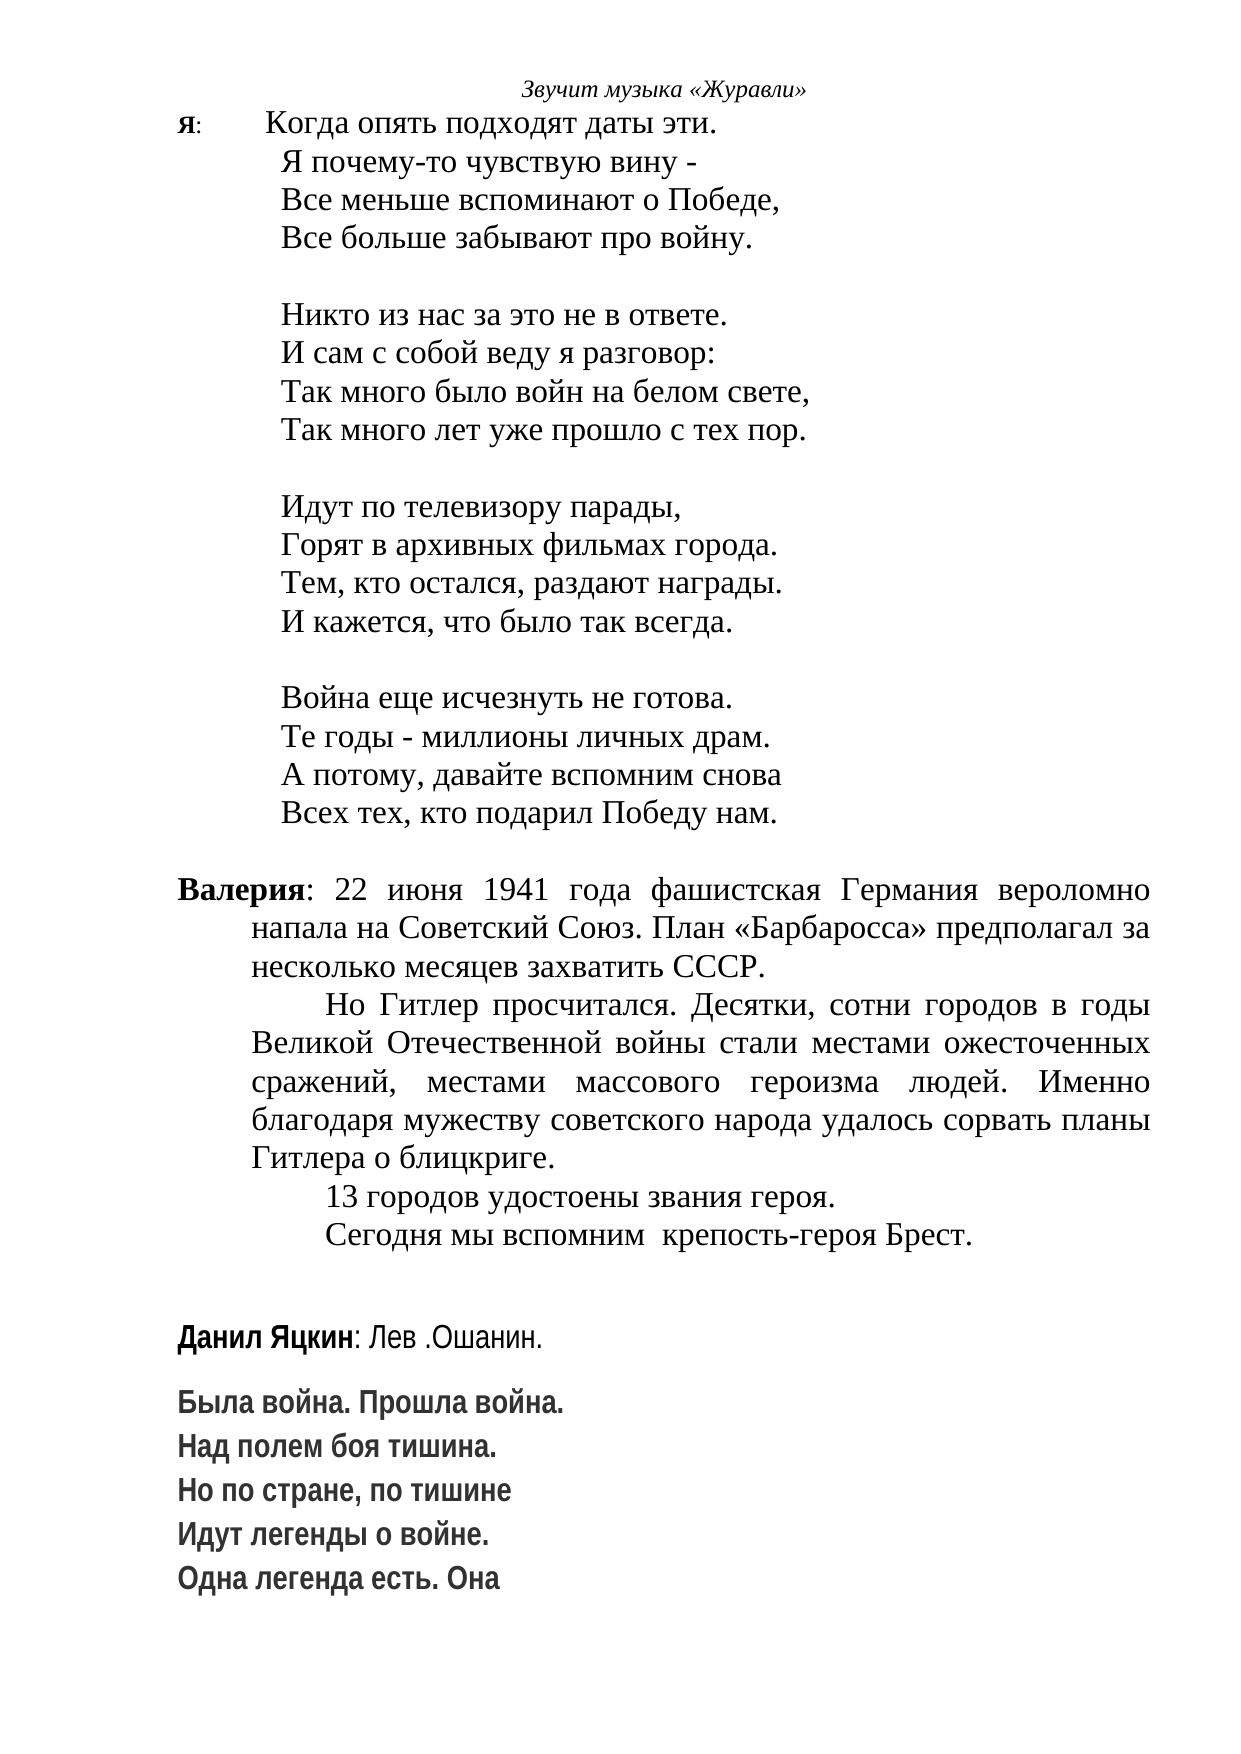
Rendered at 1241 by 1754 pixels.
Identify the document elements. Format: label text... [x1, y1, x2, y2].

text Валерия: 22 июня 1941 года фашистская Германия вероломно напала на Советский Союз. План «Барбаросса» предполагал за несколько месяцев захватить СССР. [177, 869, 1152, 984]
text Сегодня мы вспомним крепость-героя Брест. [251, 1214, 1152, 1253]
text Звучит музыка «Журавли» [177, 74, 1152, 103]
text Но Гитлер просчитался. Десятки, сотни городов в годы Великой Отечественной войны стали местами ожесточенных сражений, местами массового героизма людей. Именно благодаря мужеству советского народа удалось сорвать планы Гитлера о блицкриге. [177, 984, 1152, 1176]
text Я почему-то чувствую вину - [281, 141, 1152, 179]
text И кажется, что было так всегда. [281, 601, 1152, 639]
text Так много было войн на белом свете, [281, 371, 1152, 409]
text Горят в архивных фильмах города. [281, 524, 1152, 563]
text Никто из нас за это не в ответе. [281, 294, 1152, 333]
text А потому, давайте вспомним снова [281, 754, 1152, 793]
text 13 городов удостоены звания героя. [251, 1176, 1152, 1214]
text Я: Когда опять подходят даты эти. [177, 103, 1152, 141]
text И сам с собой веду я разговор: [281, 333, 1152, 371]
text Война еще исчезнуть не готова. [281, 678, 1152, 716]
text Все меньше вспоминают о Победе, [281, 179, 1152, 218]
text Всех тех, кто подарил Победу нам. [281, 793, 1152, 831]
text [177, 1382, 1152, 1596]
text Данил Яцкин: Лев .Ошанин. [177, 1317, 1152, 1356]
text Идут по телевизору парады, [281, 486, 1152, 524]
text Тем, кто остался, раздают награды. [281, 563, 1152, 601]
text Те годы - миллионы личных драм. [281, 716, 1152, 754]
text Все больше забывают про войну. [281, 218, 1152, 256]
text Так много лет уже прошло с тех пор. [281, 409, 1152, 448]
